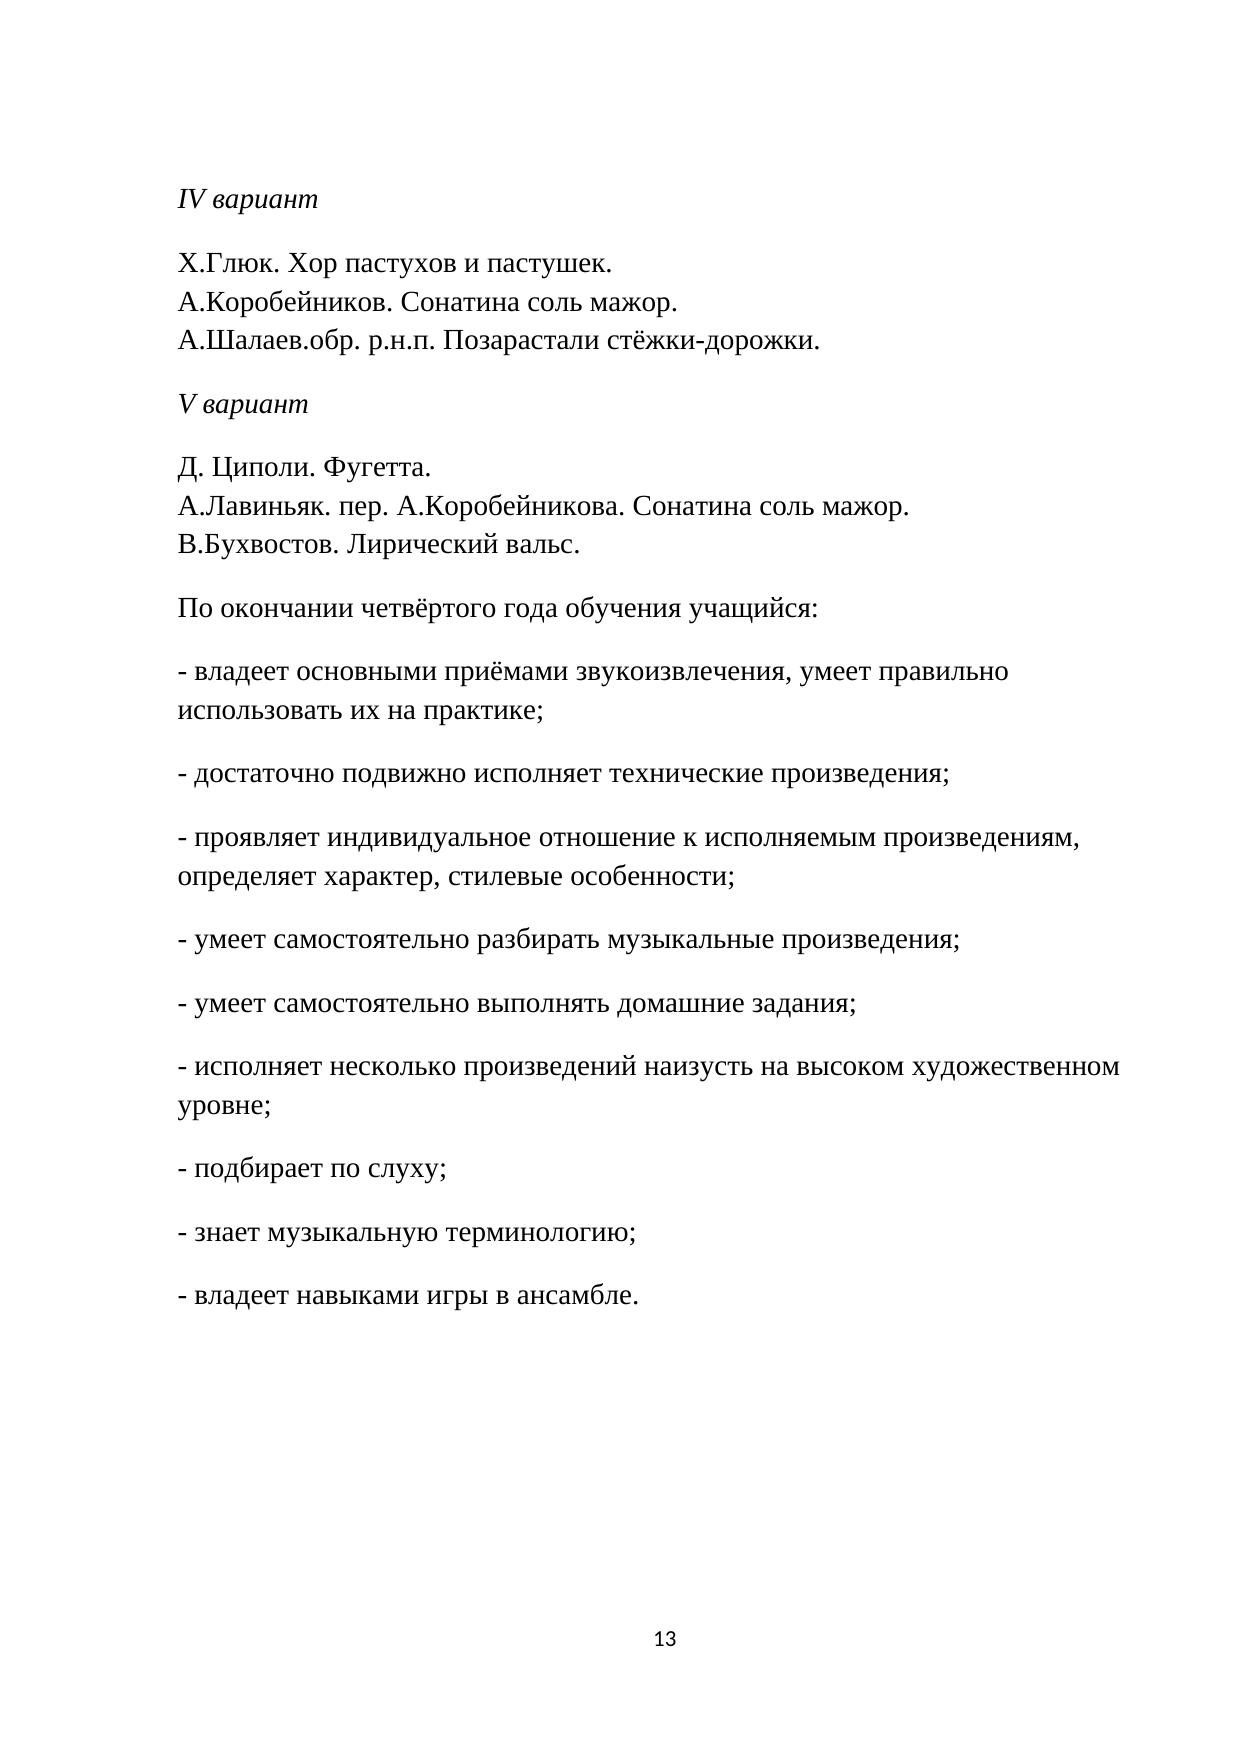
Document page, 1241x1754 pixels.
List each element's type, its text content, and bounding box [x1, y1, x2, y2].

text - владеет основными приёмами звукоизвлечения, умеет правильно использовать их на практике; [177, 653, 1152, 726]
text - достаточно подвижно исполняет технические произведения; [177, 756, 1152, 789]
text - проявляет индивидуальное отношение к исполняемым произведениям, определяет характер, стилевые особенности; [177, 819, 1152, 891]
text - умеет самостоятельно разбирать музыкальные произведения; [177, 921, 1152, 955]
text - исполняет несколько произведений наизусть на высоком художественном уровне; [177, 1048, 1152, 1120]
text - владеет навыками игры в ансамбле. [177, 1277, 1152, 1311]
text - умеет самостоятельно выполнять домашние задания; [177, 985, 1152, 1018]
text - подбирает по слуху; [177, 1150, 1152, 1184]
text V вариант [177, 386, 1152, 419]
text IV вариант [177, 182, 1152, 215]
text Д. Циполи. Фугетта. А.Лавиньяк. пер. А.Коробейникова. Сонатина соль мажор. В.Бухвостов. Лирический вальс. [177, 449, 1152, 560]
text По окончании четвёртого года обучения учащийся: [177, 590, 1152, 623]
text Х.Глюк. Хор пастухов и пастушек. А.Коробейников. Сонатина соль мажор. А.Шалаев.обр. р.н.п. Позарастали стёжки-дорожки. [177, 245, 1152, 356]
text - знает музыкальную терминологию; [177, 1214, 1152, 1247]
